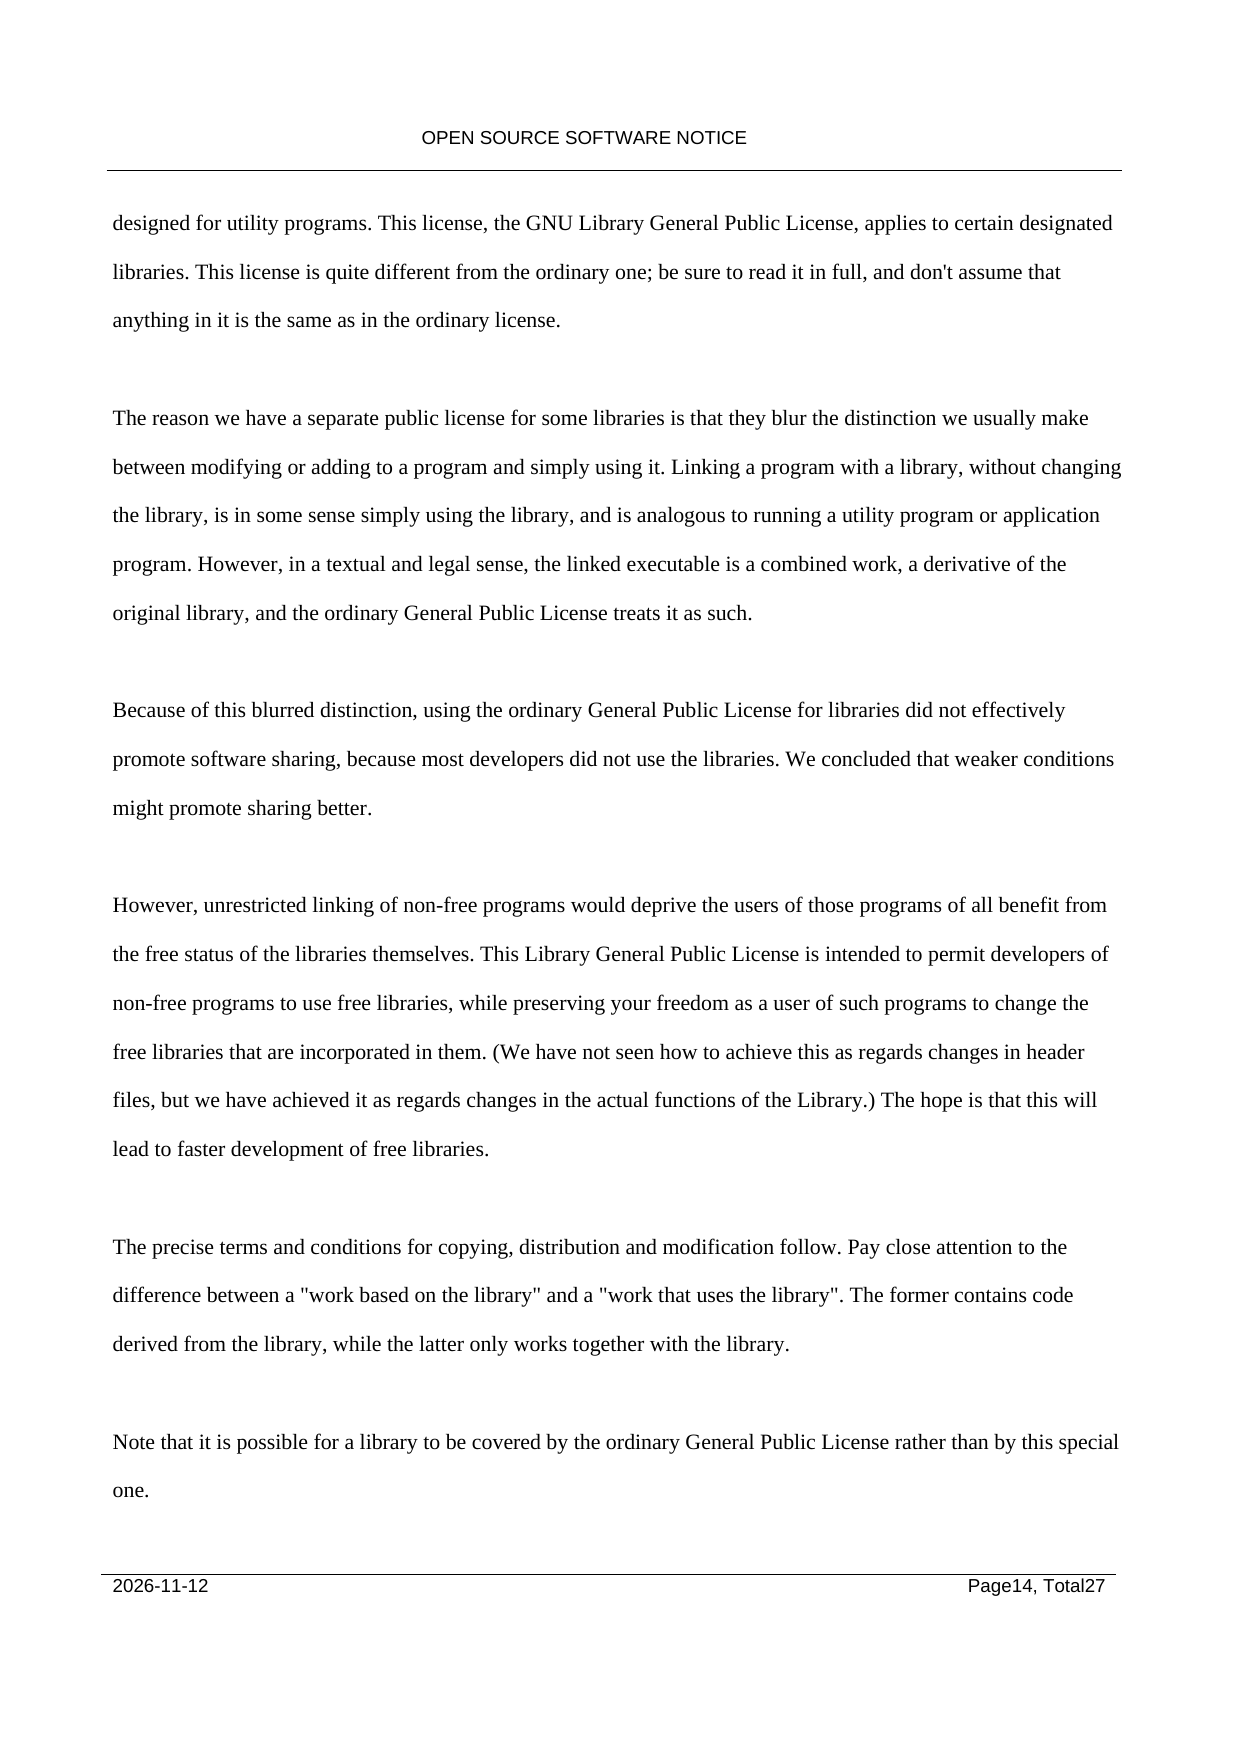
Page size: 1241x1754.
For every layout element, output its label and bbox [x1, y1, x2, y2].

text [112, 206, 1128, 1506]
